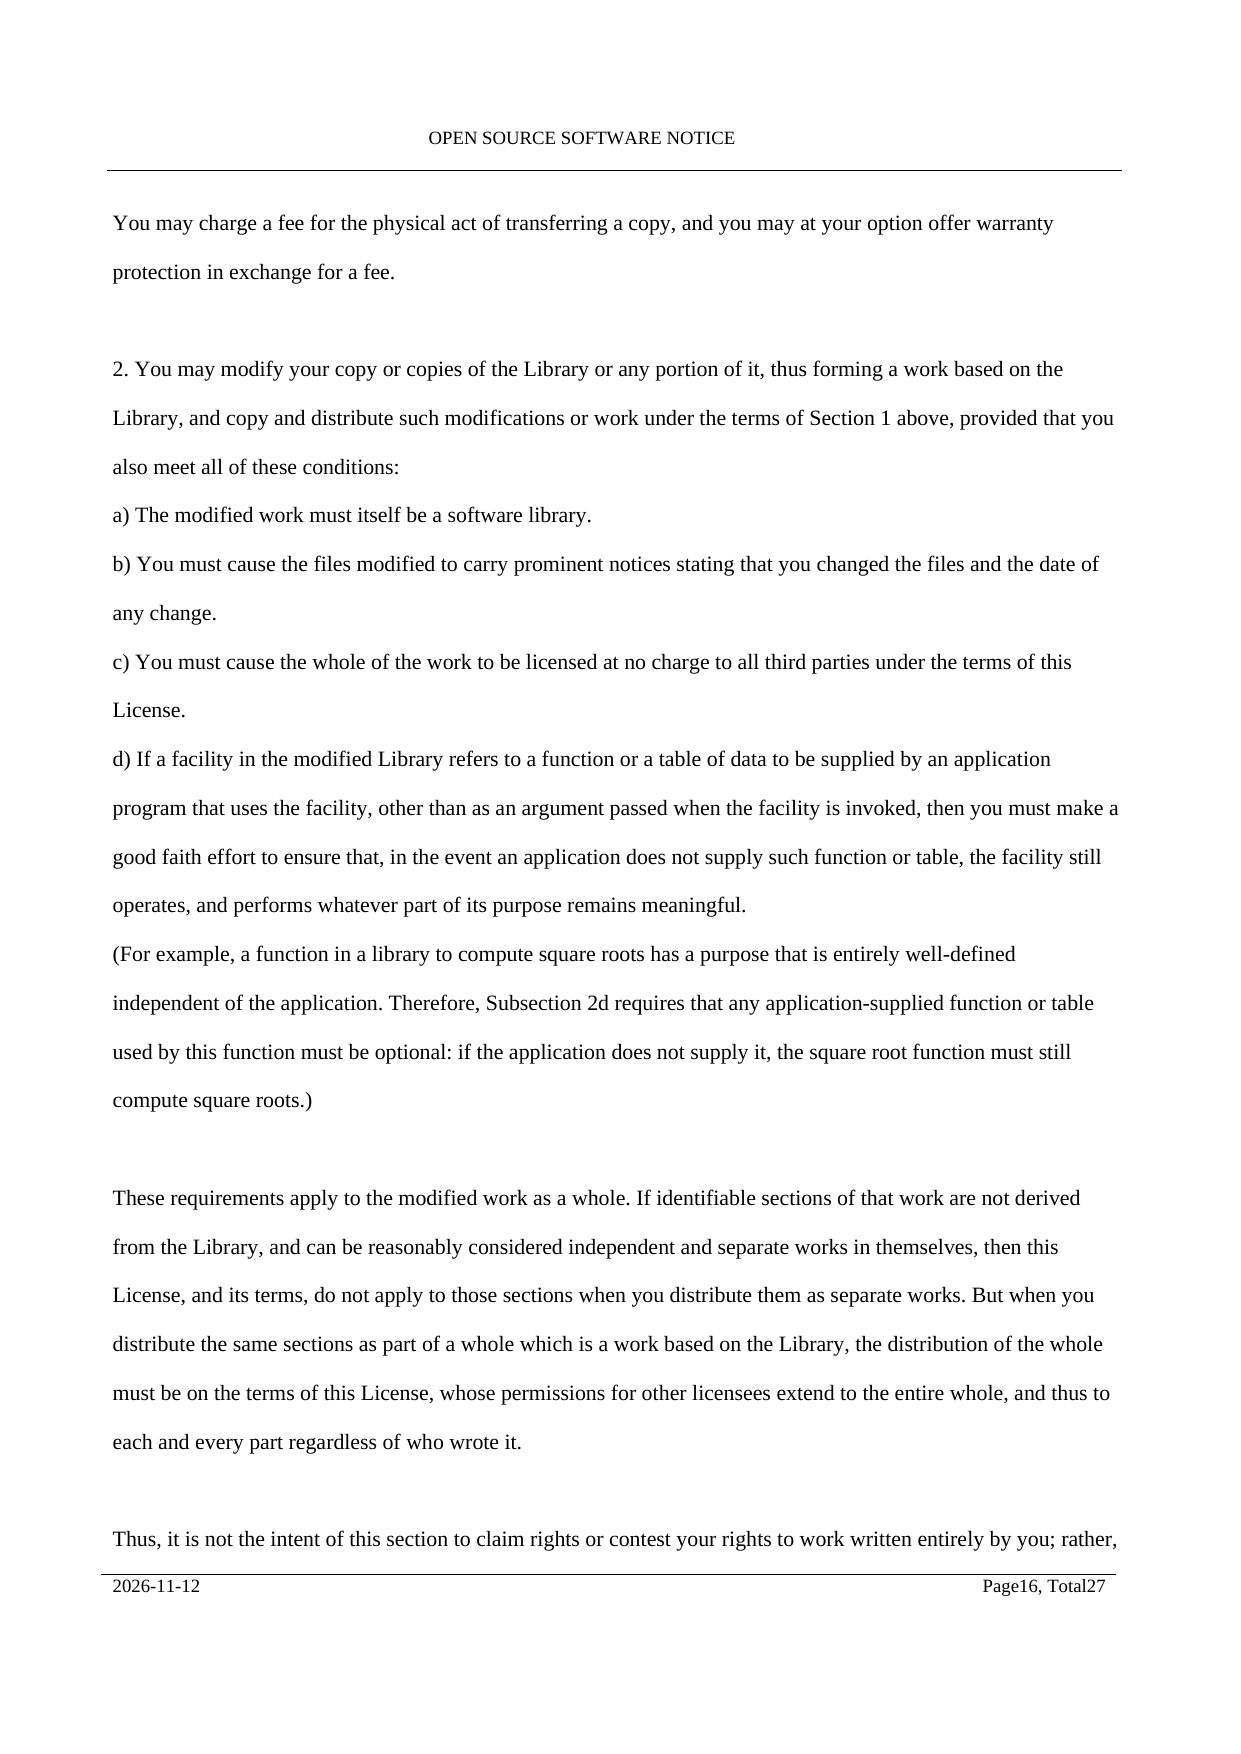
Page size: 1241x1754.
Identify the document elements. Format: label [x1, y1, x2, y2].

text [112, 206, 1128, 1555]
